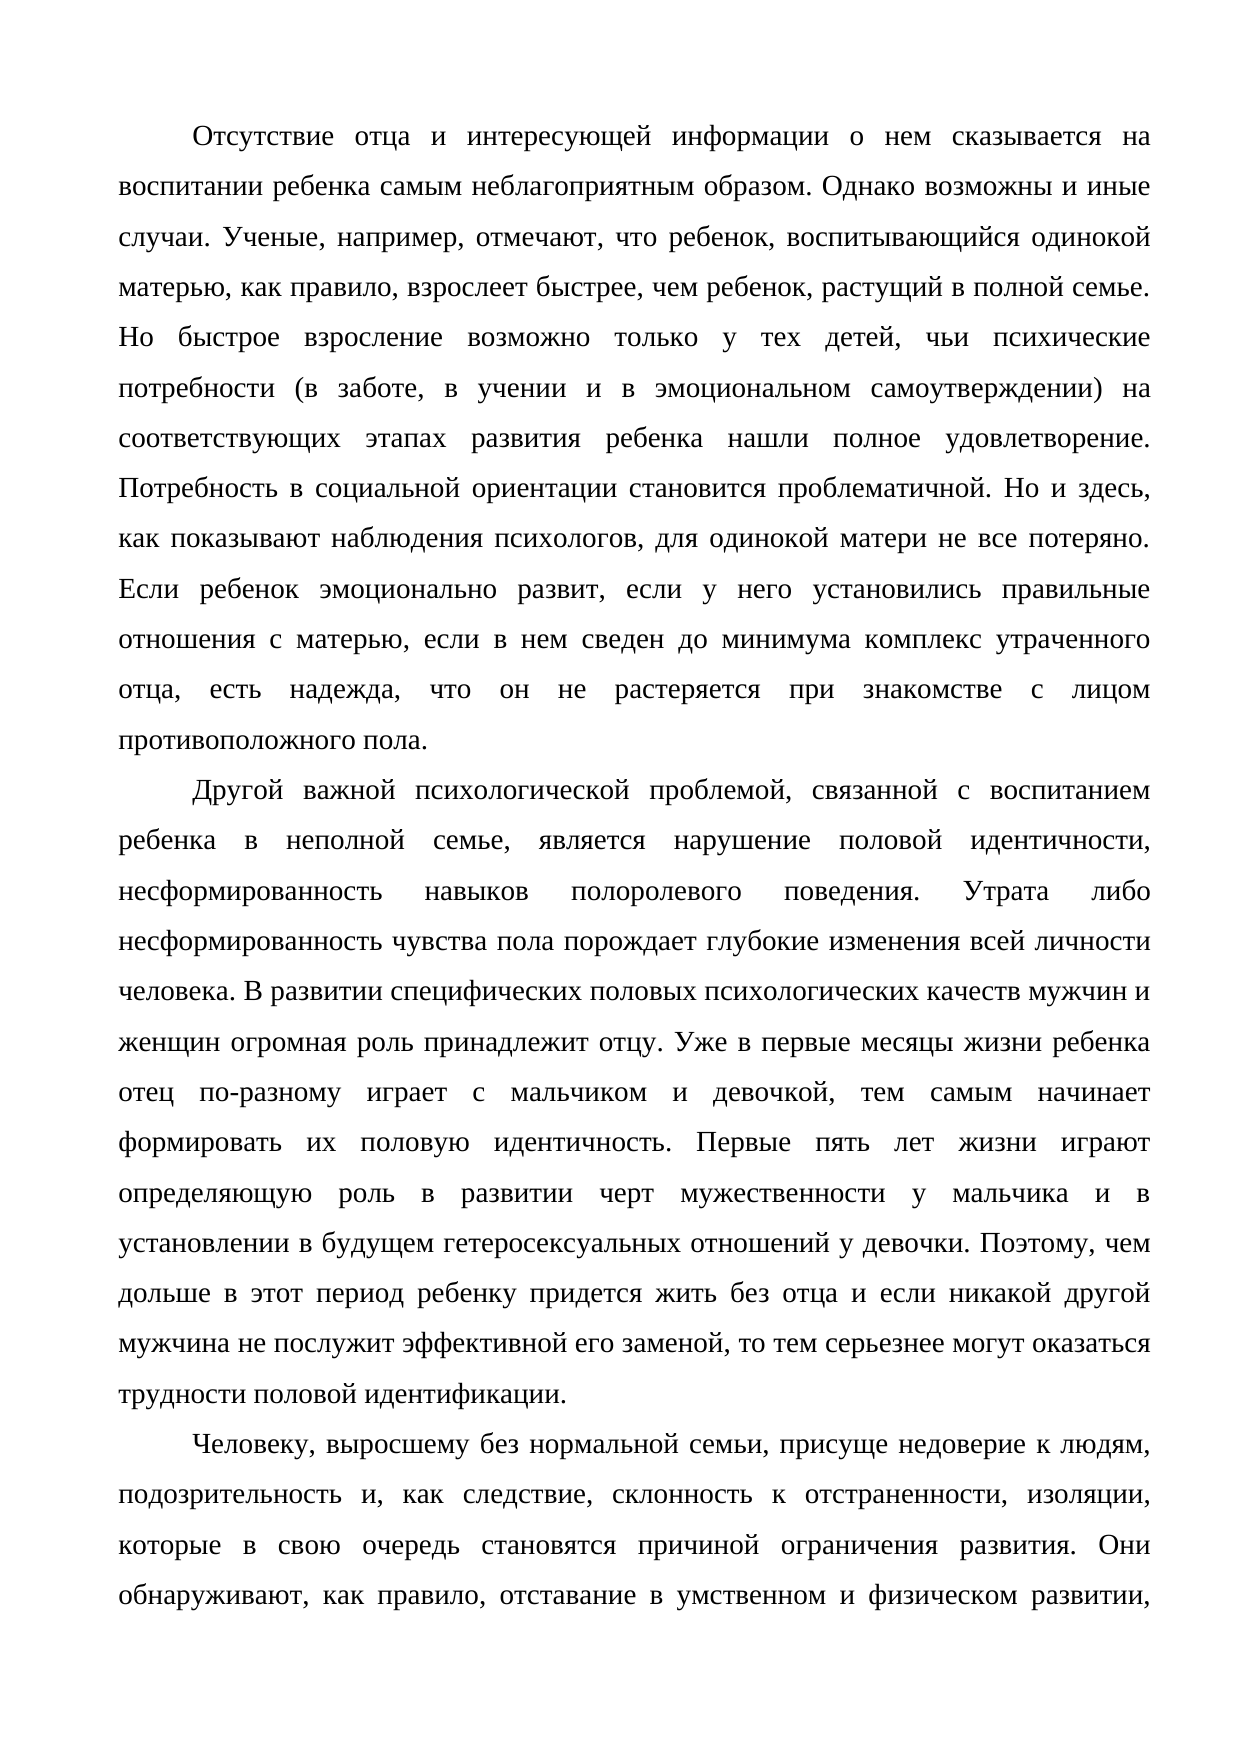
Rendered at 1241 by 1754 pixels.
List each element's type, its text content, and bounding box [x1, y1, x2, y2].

text Другой важной психологической проблемой, связанной с воспитанием ребенка в неполной семье, является нарушение половой идентичности, несформированность навыков полоролевого поведения. Утрата либо несформированность чувства пола порождает глубокие изменения всей личности человека. В развитии специфических половых психологических качеств мужчин и женщин огромная роль принадлежит отцу. Уже в первые месяцы жизни ребенка отец по-разному играет с мальчиком и девочкой, тем самым начинает формировать их половую идентичность. Первые пять лет жизни играют определяющую роль в развитии черт мужественности у мальчика и в установлении в будущем гетеросексуальных отношений у девочки. Поэтому, чем дольше в этот период ребенку придется жить без отца и если никакой другой мужчина не послужит эффективной его заменой, то тем серьезнее могут оказаться трудности половой идентификации. [118, 772, 1152, 1409]
text Отсутствие отца и интересующей информации о нем сказывается на воспитании ребенка самым неблагоприятным образом. Однако возможны и иные случаи. Ученые, например, отмечают, что ребенок, воспитывающийся одинокой матерью, как правило, взрослеет быстрее, чем ребенок, растущий в полной семье. Но быстрое взросление возможно только у тех детей, чьи психические потребности (в заботе, в учении и в эмоциональном самоутверждении) на соответствующих этапах развития ребенка нашли полное удовлетворение. Потребность в социальной ориентации становится проблематичной. Но и здесь, как показывают наблюдения психологов, для одинокой матери не все потеряно. Если ребенок эмоционально развит, если у него установились правильные отношения с матерью, если в нем сведен до минимума комплекс утраченного отца, есть надежда, что он не растеряется при знакомстве с лицом противоположного пола. [118, 118, 1152, 755]
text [118, 1426, 1152, 1611]
